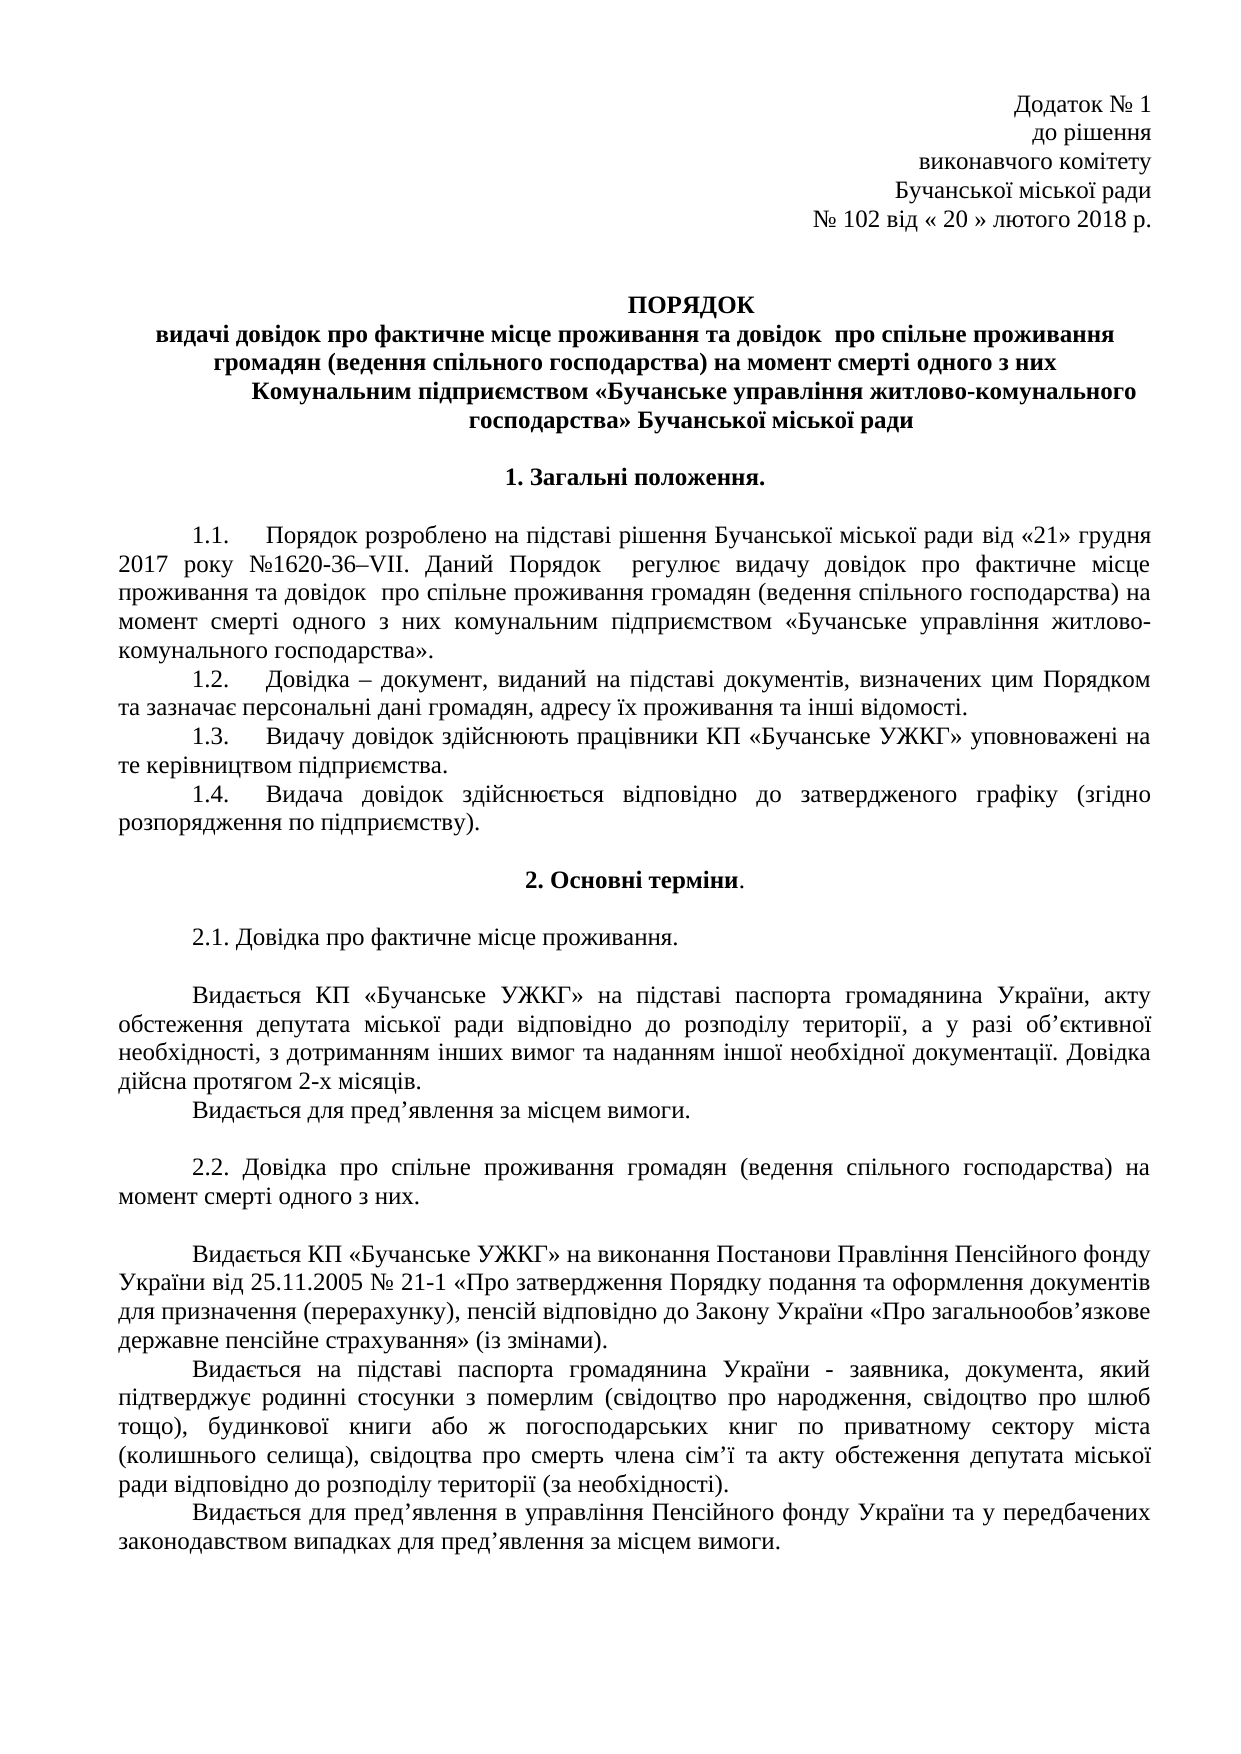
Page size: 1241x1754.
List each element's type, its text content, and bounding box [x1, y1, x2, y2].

text ПОРЯДОК [231, 290, 1152, 319]
text Видається на підставі паспорта громадянина України - заявника, документа, який підтверджує родинні стосунки з померлим (свідоцтво про народження, свідоцтво про шлюб тощо), будинкової книги або ж погосподарських книг по приватному сектору міста (колишнього селища), свідоцтва про смерть члена сім’ї та акту обстеження депутата міської ради відповідно до розподілу території (за необхідності). [118, 1354, 1152, 1497]
list Видача довідок здійснюється відповідно до затвердженого графіку (згідно розпорядження по підприємству). [118, 779, 1152, 836]
text 2. Основні терміни. [118, 865, 1152, 894]
text Видається для пред’явлення за місцем вимоги. [118, 1095, 1152, 1124]
text Додаток № 1 [231, 89, 1152, 117]
text 2.1. Довідка про фактичне місце проживання. [118, 922, 1152, 951]
text Бучанської міської ради [231, 175, 1152, 204]
text № 102 від « 20 » лютого 2018 р. [231, 204, 1152, 232]
list Довідка – документ, виданий на підставі документів, визначених цим Порядком та зазначає персональні дані громадян, адресу їх проживання та інші відомості. [118, 664, 1152, 721]
text видачі довідок про фактичне місце проживання та довідок про спільне проживання громадян (ведення спільного господарства) на момент смерті одного з них [118, 319, 1152, 376]
text 2.2. Довідка про спільне проживання громадян (ведення спільного господарства) на момент смерті одного з них. [118, 1152, 1152, 1210]
text виконавчого комітету [231, 146, 1152, 175]
text Видається КП «Бучанське УЖКГ» на підставі паспорта громадянина України, акту обстеження депутата міської ради відповідно до розподілу території, а у разі об’єктивної необхідності, з дотриманням інших вимог та наданням іншої необхідної документації. Довідка дійсна протягом 2-х місяців. [118, 980, 1152, 1095]
text Видається для пред’явлення в управління Пенсійного фонду України та у передбачених законодавством випадках для пред’явлення за місцем вимоги. [118, 1497, 1152, 1555]
list Видачу довідок здійснюють працівники КП «Бучанське УЖКГ» уповноважені на те керівництвом підприємства. [118, 721, 1152, 779]
text до рішення [231, 117, 1152, 146]
text Комунальним підприємством «Бучанське управління житлово-комунального господарства» Бучанської міської ради [231, 376, 1152, 434]
text Видається КП «Бучанське УЖКГ» на виконання Постанови Правління Пенсійного фонду України від 25.11.2005 № 21-1 «Про затвердження Порядку подання та оформлення документів для призначення (перерахунку), пенсій відповідно до Закону України «Про загальнообов’язкове державне пенсійне страхування» (із змінами). [118, 1239, 1152, 1354]
list Порядок розроблено на підставі рішення Бучанської міської ради від «21» грудня 2017 року №1620-36–VІІ. Даний Порядок регулює видачу довідок про фактичне місце проживання та довідок про спільне проживання громадян (ведення спільного господарства) на момент смерті одного з них комунальним підприємством «Бучанське управління житлово-комунального господарства». [118, 520, 1152, 664]
text 1. Загальні положення. [118, 462, 1152, 491]
